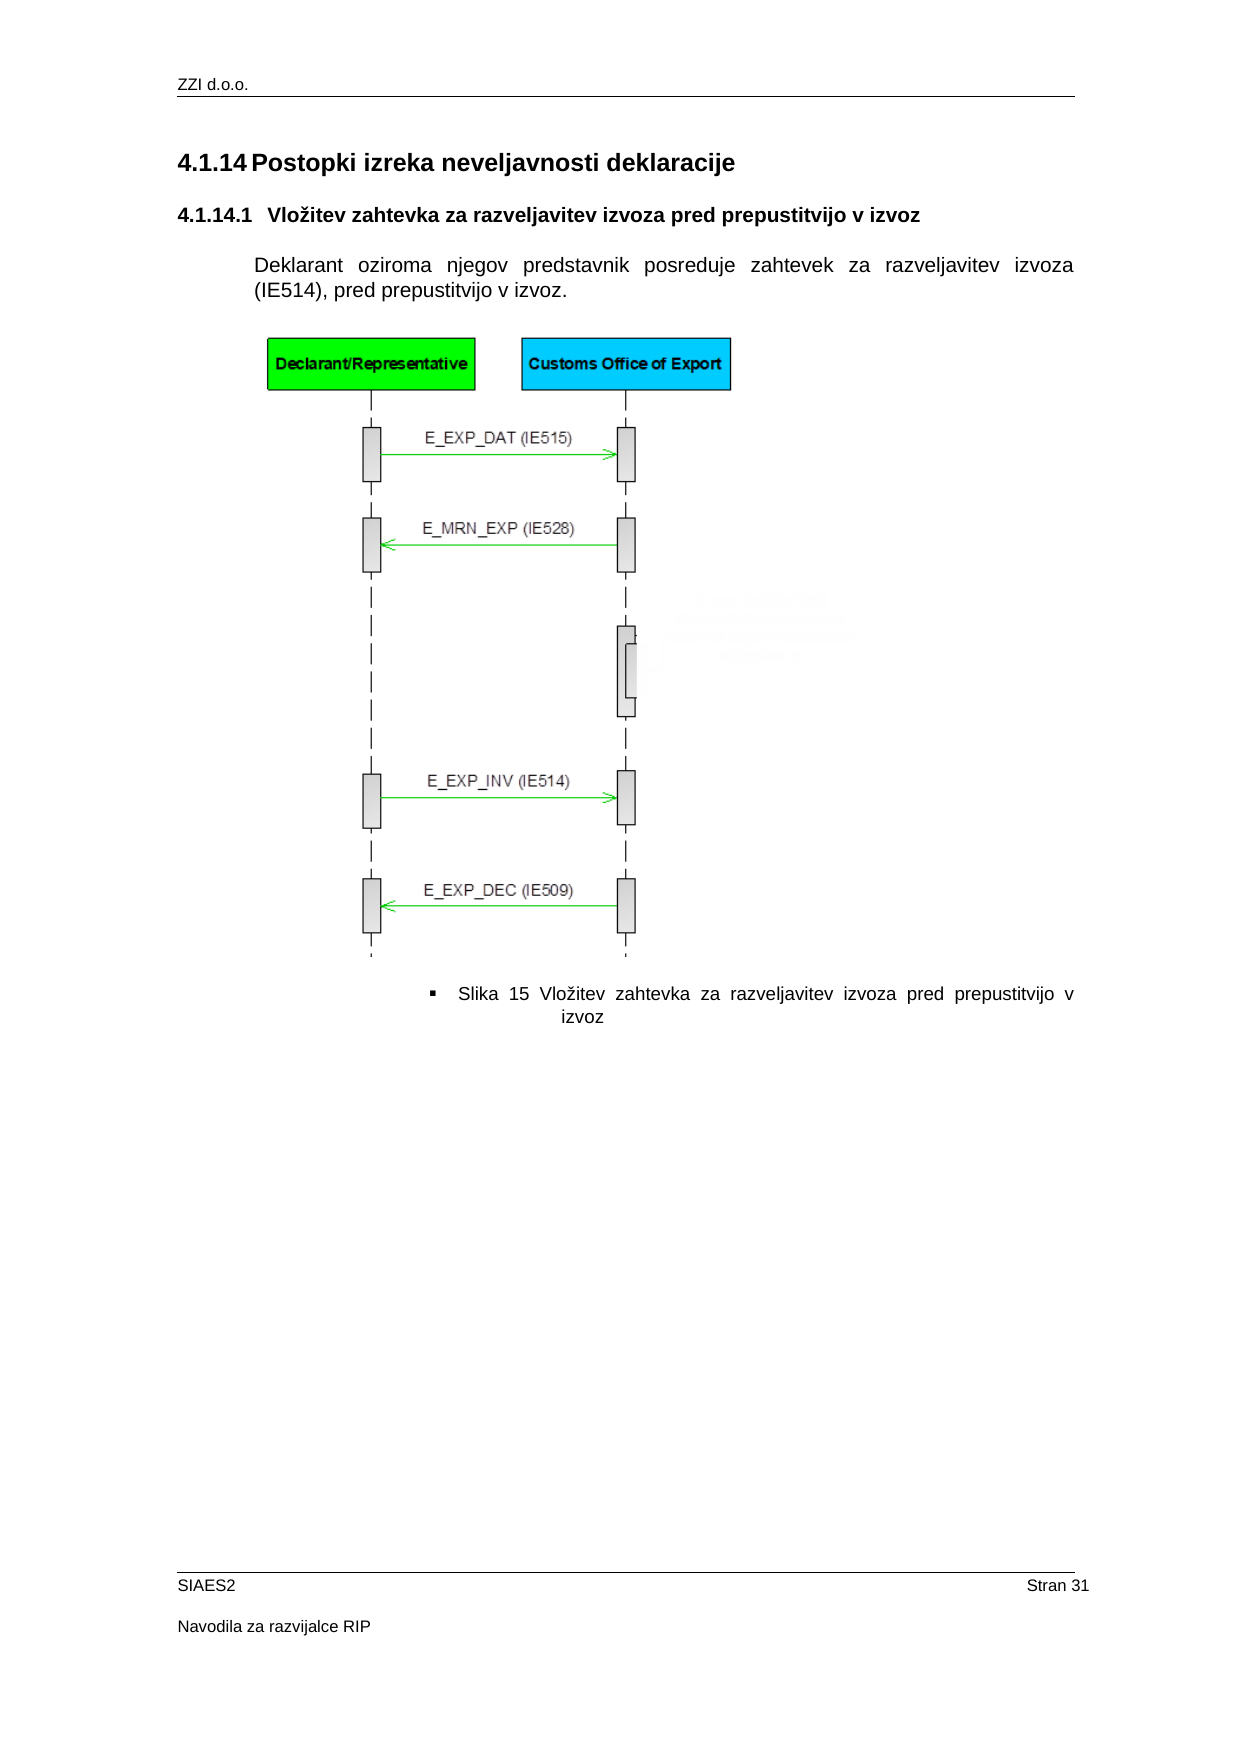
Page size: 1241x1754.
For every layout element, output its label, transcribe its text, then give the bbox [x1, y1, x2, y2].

subtitle Postopki izreka neveljavnosti deklaracije [177, 148, 1075, 176]
text Deklarant oziroma njegov predstavnik posreduje zahtevek za razveljavitev izvoza (IE514), pred prepustitvijo v izvoz. [254, 251, 1075, 301]
picture [253, 326, 868, 957]
subtitle Vložitev zahtevka za razveljavitev izvoza pred prepustitvijo v izvoz [177, 201, 1075, 226]
